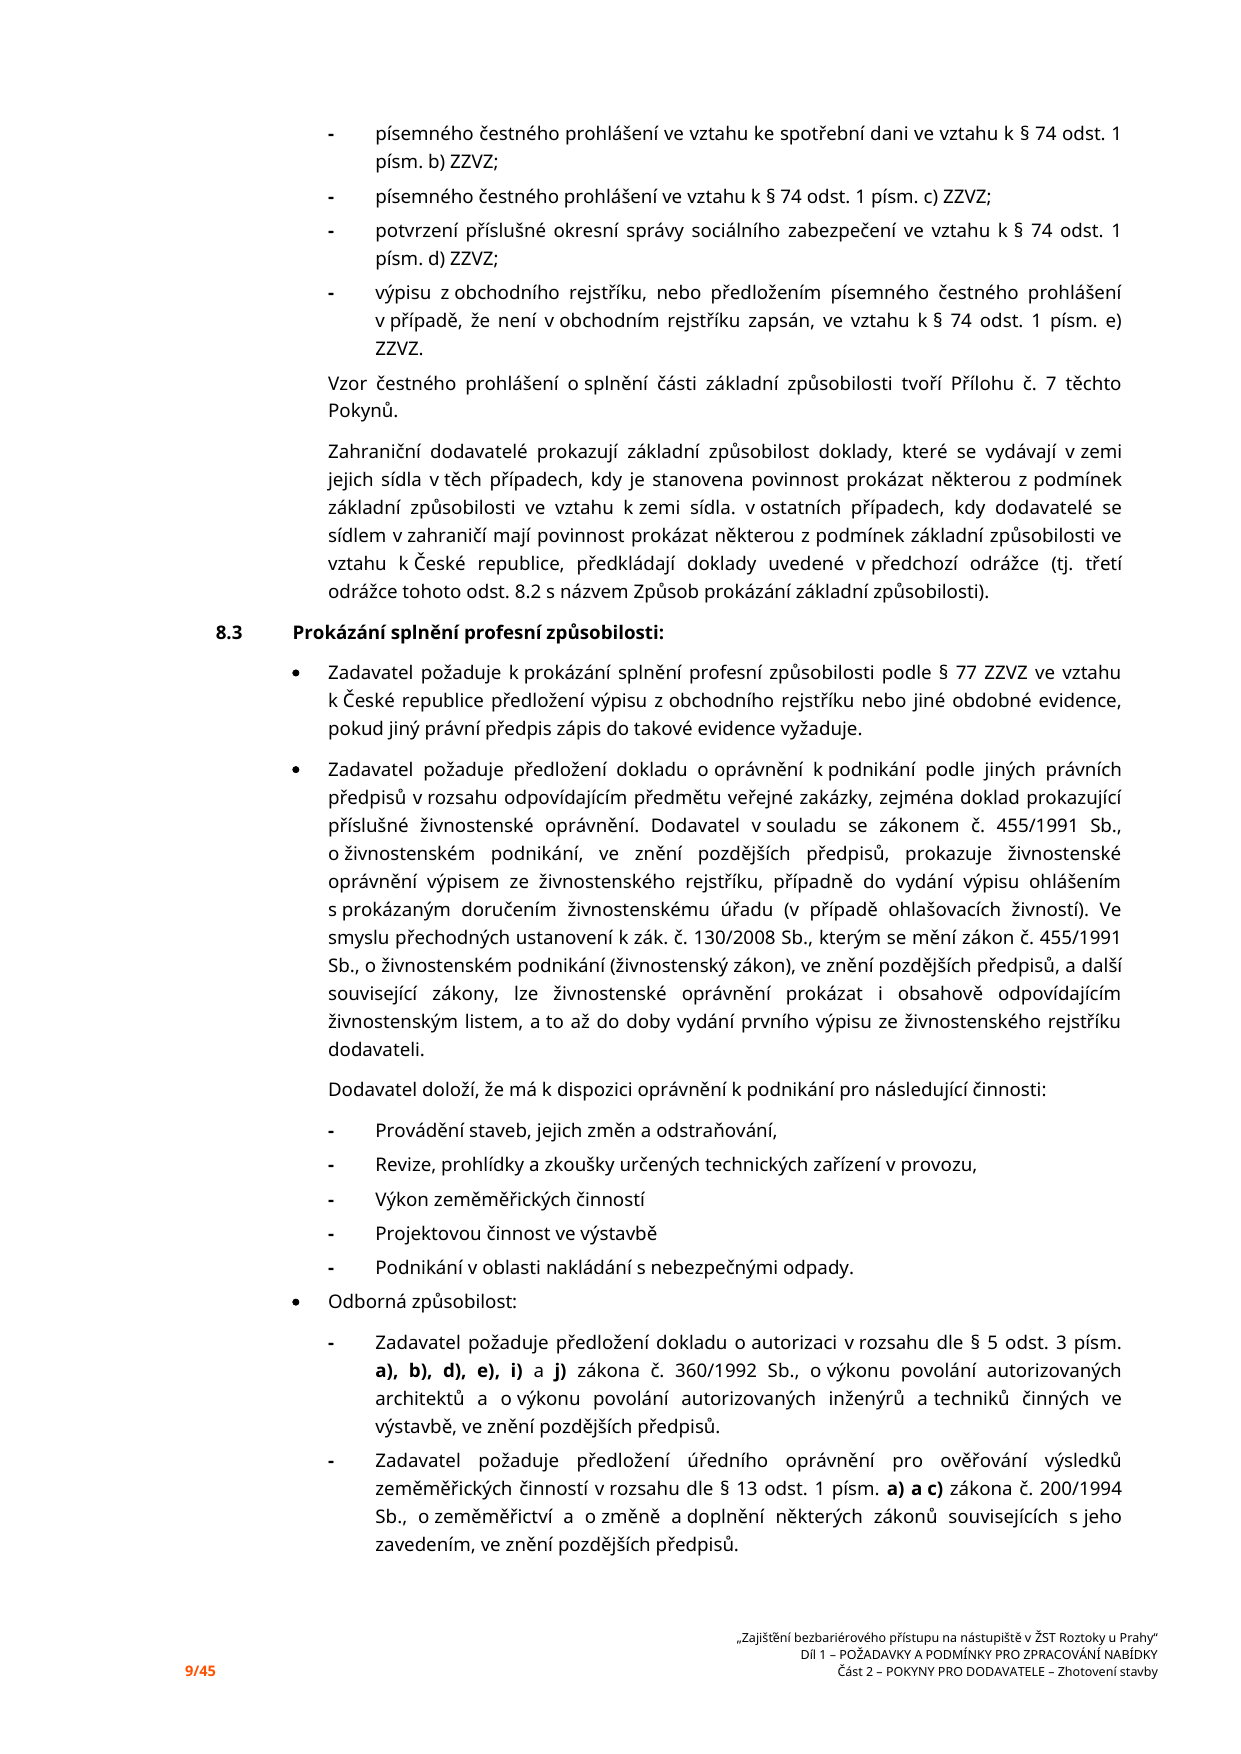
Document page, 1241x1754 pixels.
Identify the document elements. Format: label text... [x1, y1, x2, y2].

text Zadavatel požaduje k prokázání splnění profesní způsobilosti podle § 77 ZZVZ ve vztahu k České republice předložení výpisu z obchodního rejstříku nebo jiné obdobné evidence, pokud jiný právní předpis zápis do takové evidence vyžaduje. [292, 659, 1122, 741]
text Zadavatel požaduje předložení dokladu o autorizaci v rozsahu dle § 5 odst. 3 písm. a), b), d), e), i) a j) zákona č. 360/1992 Sb., o výkonu povolání autorizovaných architektů a o výkonu povolání autorizovaných inženýrů a techniků činných ve výstavbě, ve znění pozdějších předpisů. [328, 1329, 1122, 1439]
text Prokázání splnění profesní způsobilosti: [216, 619, 1122, 644]
text Vzor čestného prohlášení o splnění části základní způsobilosti tvoří Přílohu č. 7 těchto Pokynů. [328, 370, 1122, 423]
text Revize, prohlídky a zkoušky určených technických zařízení v provozu, [328, 1152, 1122, 1177]
text písemného čestného prohlášení ve vztahu ke spotřební dani ve vztahu k § 74 odst. 1 písm. b) ZZVZ; [328, 121, 1122, 174]
text Odborná způsobilost: [292, 1289, 1122, 1314]
text Zadavatel požaduje předložení dokladu o oprávnění k podnikání podle jiných právních předpisů v rozsahu odpovídajícím předmětu veřejné zakázky, zejména doklad prokazující příslušné živnostenské oprávnění. Dodavatel v souladu se zákonem č. 455/1991 Sb., o živnostenském podnikání, ve znění pozdějších předpisů, prokazuje živnostenské oprávnění výpisem ze živnostenského rejstříku, případně do vydání výpisu ohlášením s prokázaným doručením živnostenskému úřadu (v případě ohlašovacích živností). Ve smyslu přechodných ustanovení k zák. č. 130/2008 Sb., kterým se mění zákon č. 455/1991 Sb., o živnostenském podnikání (živnostenský zákon), ve znění pozdějších předpisů, a další související zákony, lze živnostenské oprávnění prokázat i obsahově odpovídajícím živnostenským listem, a to až do doby vydání prvního výpisu ze živnostenského rejstříku dodavateli. [292, 756, 1122, 1062]
text Podnikání v oblasti nakládání s nebezpečnými odpady. [328, 1254, 1122, 1280]
text Dodavatel doloží, že má k dispozici oprávnění k podnikání pro následující činnosti: [328, 1077, 1122, 1102]
text výpisu z obchodního rejstříku, nebo předložením písemného čestného prohlášení v případě, že není v obchodním rejstříku zapsán, ve vztahu k § 74 odst. 1 písm. e) ZZVZ. [328, 279, 1122, 361]
text písemného čestného prohlášení ve vztahu k § 74 odst. 1 písm. c) ZZVZ; [328, 183, 1122, 208]
text Provádění staveb, jejich změn a odstraňování, [328, 1117, 1122, 1143]
text potvrzení příslušné okresní správy sociálního zabezpečení ve vztahu k § 74 odst. 1 písm. d) ZZVZ; [328, 217, 1122, 271]
text Zadavatel požaduje předložení úředního oprávnění pro ověřování výsledků zeměměřických činností v rozsahu dle § 13 odst. 1 písm. a) a c) zákona č. 200/1994 Sb., o zeměměřictví a o změně a doplnění některých zákonů souvisejících s jeho zavedením, ve znění pozdějších předpisů. [328, 1447, 1122, 1557]
text Výkon zeměměřických činností [328, 1186, 1122, 1211]
text Zahraniční dodavatelé prokazují základní způsobilost doklady, které se vydávají v zemi jejich sídla v těch případech, kdy je stanovena povinnost prokázat některou z podmínek základní způsobilosti ve vztahu k zemi sídla. v ostatních případech, kdy dodavatelé se sídlem v zahraničí mají povinnost prokázat některou z podmínek základní způsobilosti ve vztahu k České republice, předkládají doklady uvedené v předchozí odrážce (tj. třetí odrážce tohoto odst. 8.2 s názvem Způsob prokázání základní způsobilosti). [328, 438, 1122, 604]
text Projektovou činnost ve výstavbě [328, 1220, 1122, 1246]
